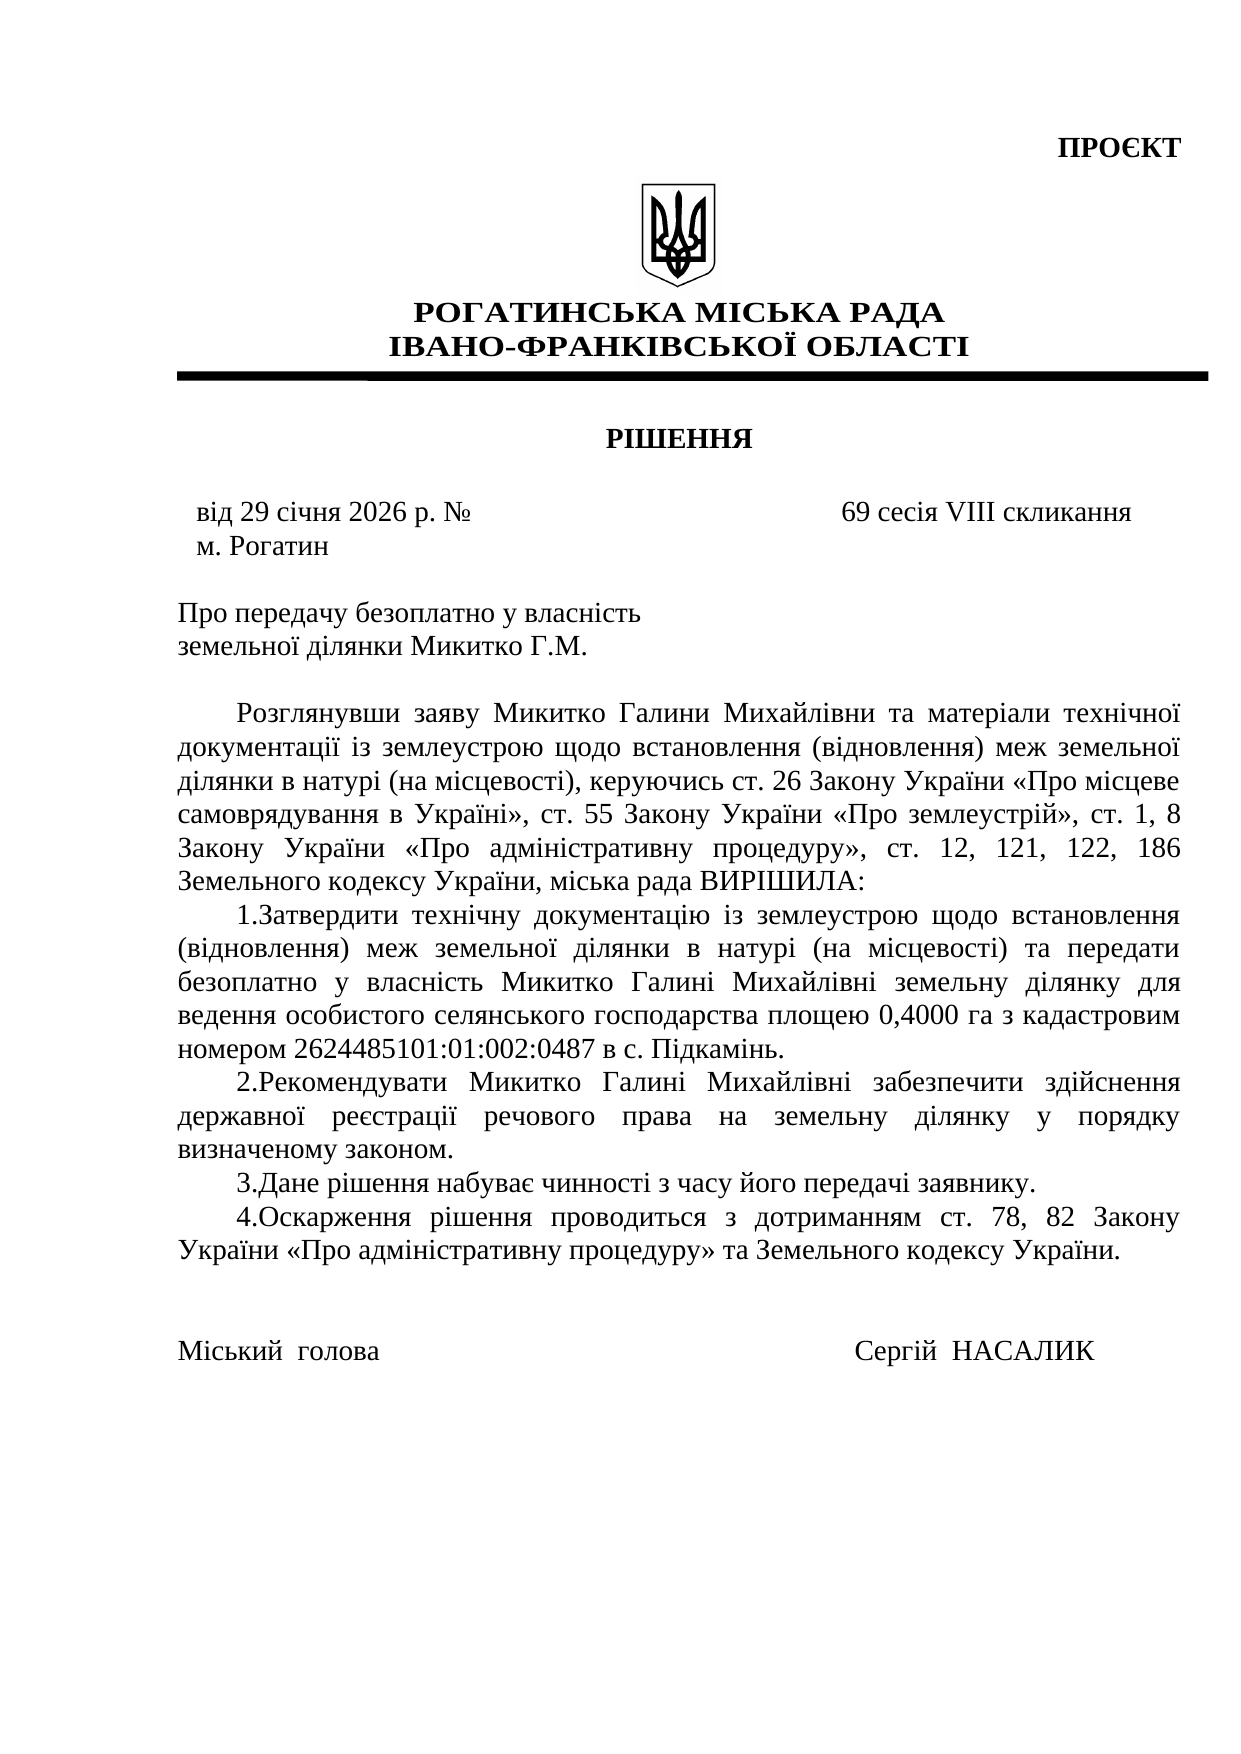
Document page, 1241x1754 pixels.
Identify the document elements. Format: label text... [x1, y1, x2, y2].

text ПРОЄКТ [177, 131, 1181, 164]
text Розглянувши заяву Микитко Галини Михайлівни та матеріали технічної документації із землеустрою щодо встановлення (відновлення) меж земельної ділянки в натурі (на місцевості), керуючись ст. 26 Закону України «Про місцеве самоврядування в Україні», ст. 55 Закону України «Про землеустрій», ст. 1, 8 Закону України «Про адміністративну процедуру», ст. 12, 121, 122, 186 Земельного кодексу України, міська рада ВИРІШИЛА: [177, 696, 1181, 897]
text м. Рогатин [196, 528, 1237, 561]
text земельної ділянки Микитко Г.М. [177, 628, 1181, 662]
text Про передачу безоплатно у власність [177, 595, 1237, 628]
text РОГАТИНСЬКА МІСЬКА РАДА [177, 295, 1181, 329]
text Міський голова Сергій НАСАЛИК [177, 1333, 1181, 1366]
text 3.Дане рішення набуває чинності з часу його передачі заявнику. [177, 1165, 1181, 1199]
text РІШЕННЯ [177, 421, 1181, 454]
text від 29 січня 2026 р. № 69 сесія VIII скликання [196, 494, 1237, 528]
text ІВАНО-ФРАНКІВСЬКОЇ ОБЛАСТІ [177, 329, 1181, 362]
text 1.Затвердити технічну документацію із землеустрою щодо встановлення (відновлення) меж земельної ділянки в натурі (на місцевості) та передати безоплатно у власність Микитко Галині Михайлівні земельну ділянку для ведення особистого селянського господарства площею 0,4000 га з кадастровим номером 2624485101:01:002:0487 в с. Підкамінь. [177, 897, 1181, 1064]
text 4.Оскарження рішення проводиться з дотриманням ст. 78, 82 Закону України «Про адміністративну процедуру» та Земельного кодексу України. [177, 1199, 1181, 1266]
text 2.Рекомендувати Микитко Галині Михайлівні забезпечити здійснення державної реєстрації речового права на земельну ділянку у порядку визначеному законом. [177, 1064, 1181, 1165]
